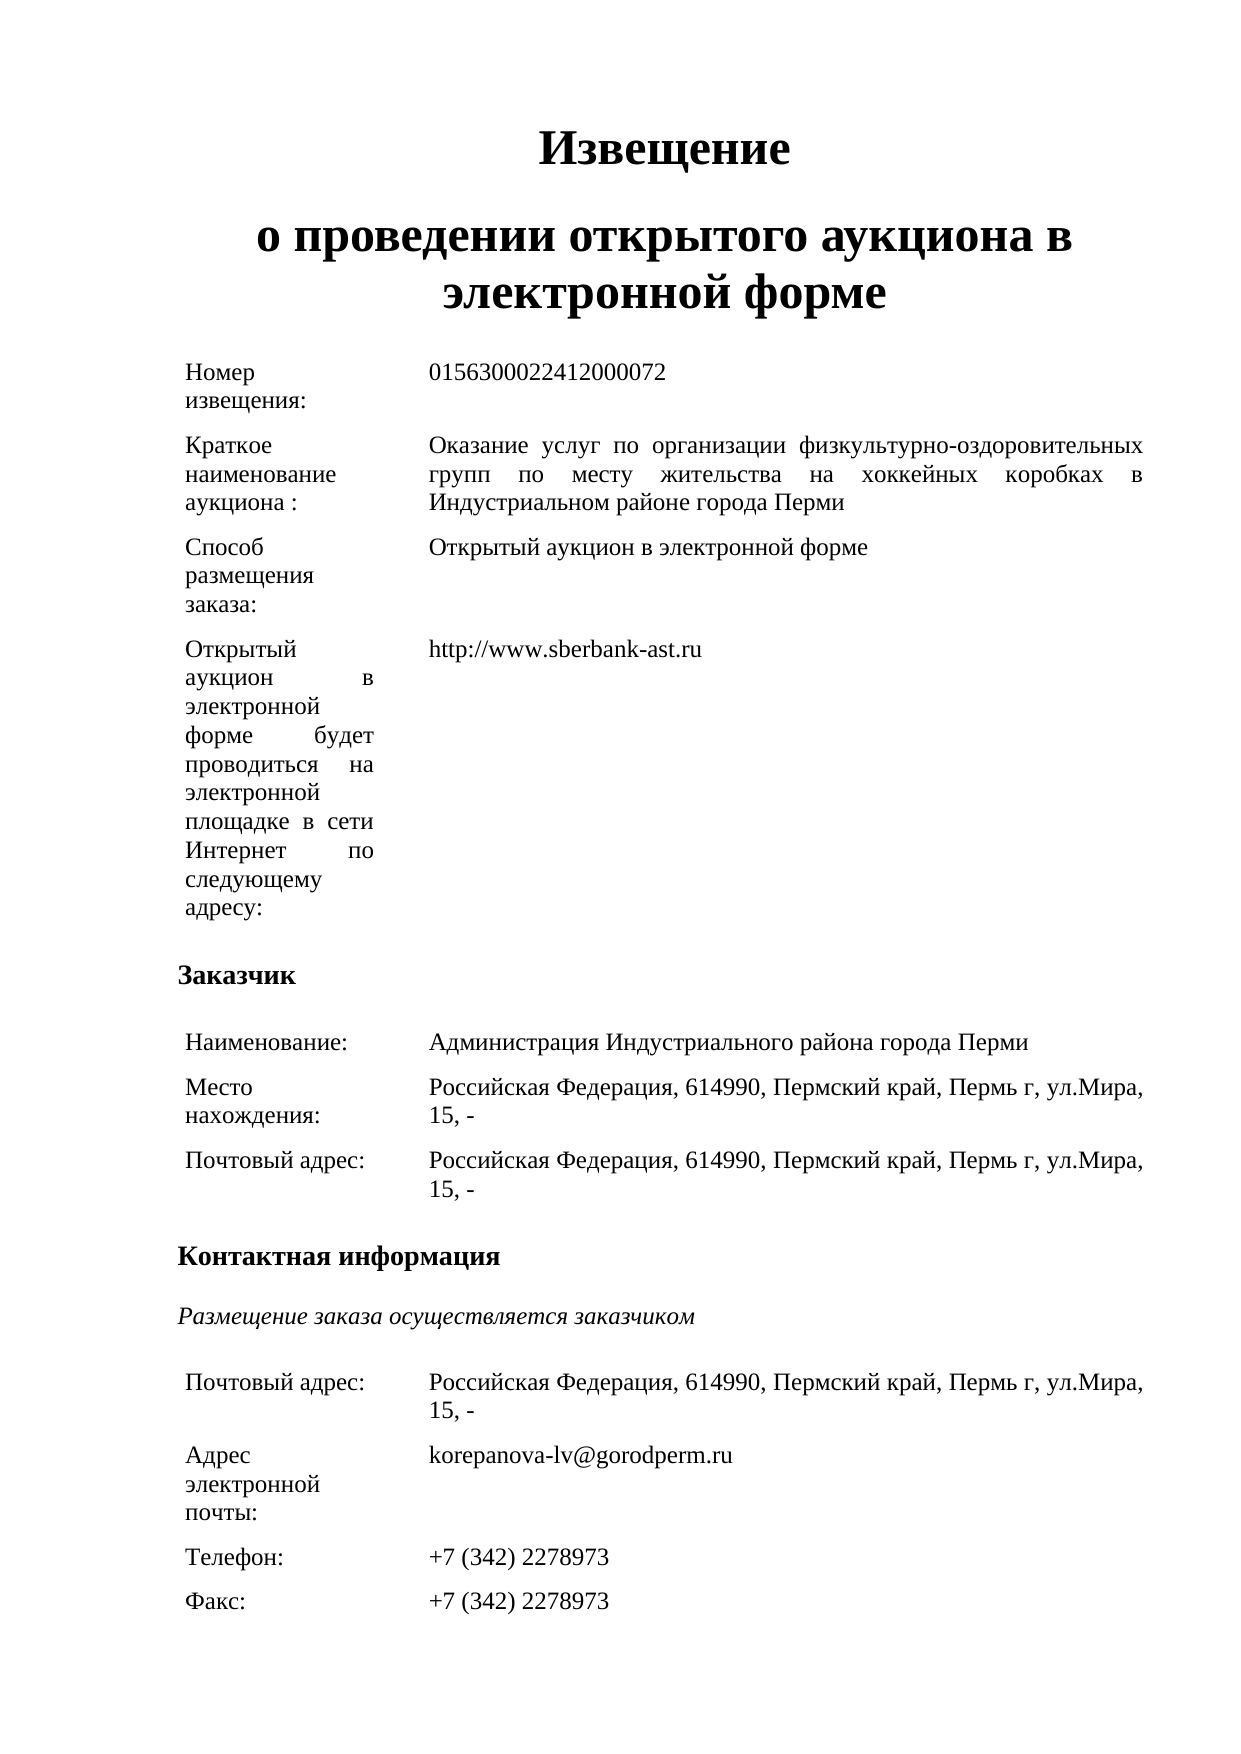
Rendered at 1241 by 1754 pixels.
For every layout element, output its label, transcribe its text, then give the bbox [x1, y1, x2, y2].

table_cell Способ размещения заказа: [177, 524, 421, 626]
table_header Почтовый адрес: [177, 1359, 421, 1432]
table_cell Российская Федерация, 614990, Пермский край, Пермь г, ул.Мира, 15, - [421, 1137, 1152, 1210]
table_cell +7 (342) 2278973 [421, 1578, 1152, 1623]
text Извещение [177, 118, 1152, 176]
table_cell Почтовый адрес: [177, 1137, 421, 1210]
table_header Администрация Индустриального района города Перми [421, 1020, 1152, 1064]
text Заказчик [177, 958, 1152, 991]
table_header Номер извещения: [177, 349, 421, 422]
table_cell Российская Федерация, 614990, Пермский край, Пермь г, ул.Мира, 15, - [421, 1064, 1152, 1137]
table_cell Открытый аукцион в электронной форме [421, 524, 1152, 626]
table_cell http://www.sberbank-ast.ru [421, 626, 1152, 929]
table_cell Телефон: [177, 1534, 421, 1578]
table_cell Оказание услуг по организации физкультурно-оздоровительных групп по месту жительства на хоккейных коробках в Индустриальном районе города Перми [421, 422, 1152, 524]
text Контактная информация [177, 1239, 1152, 1272]
table_cell Открытый аукцион в электронной форме будет проводиться на электронной площадке в сети Интернет по следующему адресу: [177, 626, 421, 929]
table_header 0156300022412000072 [421, 349, 1152, 422]
table_cell Краткое наименование аукциона : [177, 422, 421, 524]
table_cell Место нахождения: [177, 1064, 421, 1137]
table_header Российская Федерация, 614990, Пермский край, Пермь г, ул.Мира, 15, - [421, 1359, 1152, 1432]
table_cell Факс: [177, 1578, 421, 1623]
text о проведении открытого аукциона в электронной форме [177, 205, 1152, 320]
text Размещение заказа осуществляется заказчиком [177, 1301, 1152, 1330]
table_header Наименование: [177, 1020, 421, 1064]
table_cell +7 (342) 2278973 [421, 1534, 1152, 1578]
table_cell korepanova-lv@gorodperm.ru [421, 1432, 1152, 1534]
table_cell Адрес электронной почты: [177, 1432, 421, 1534]
